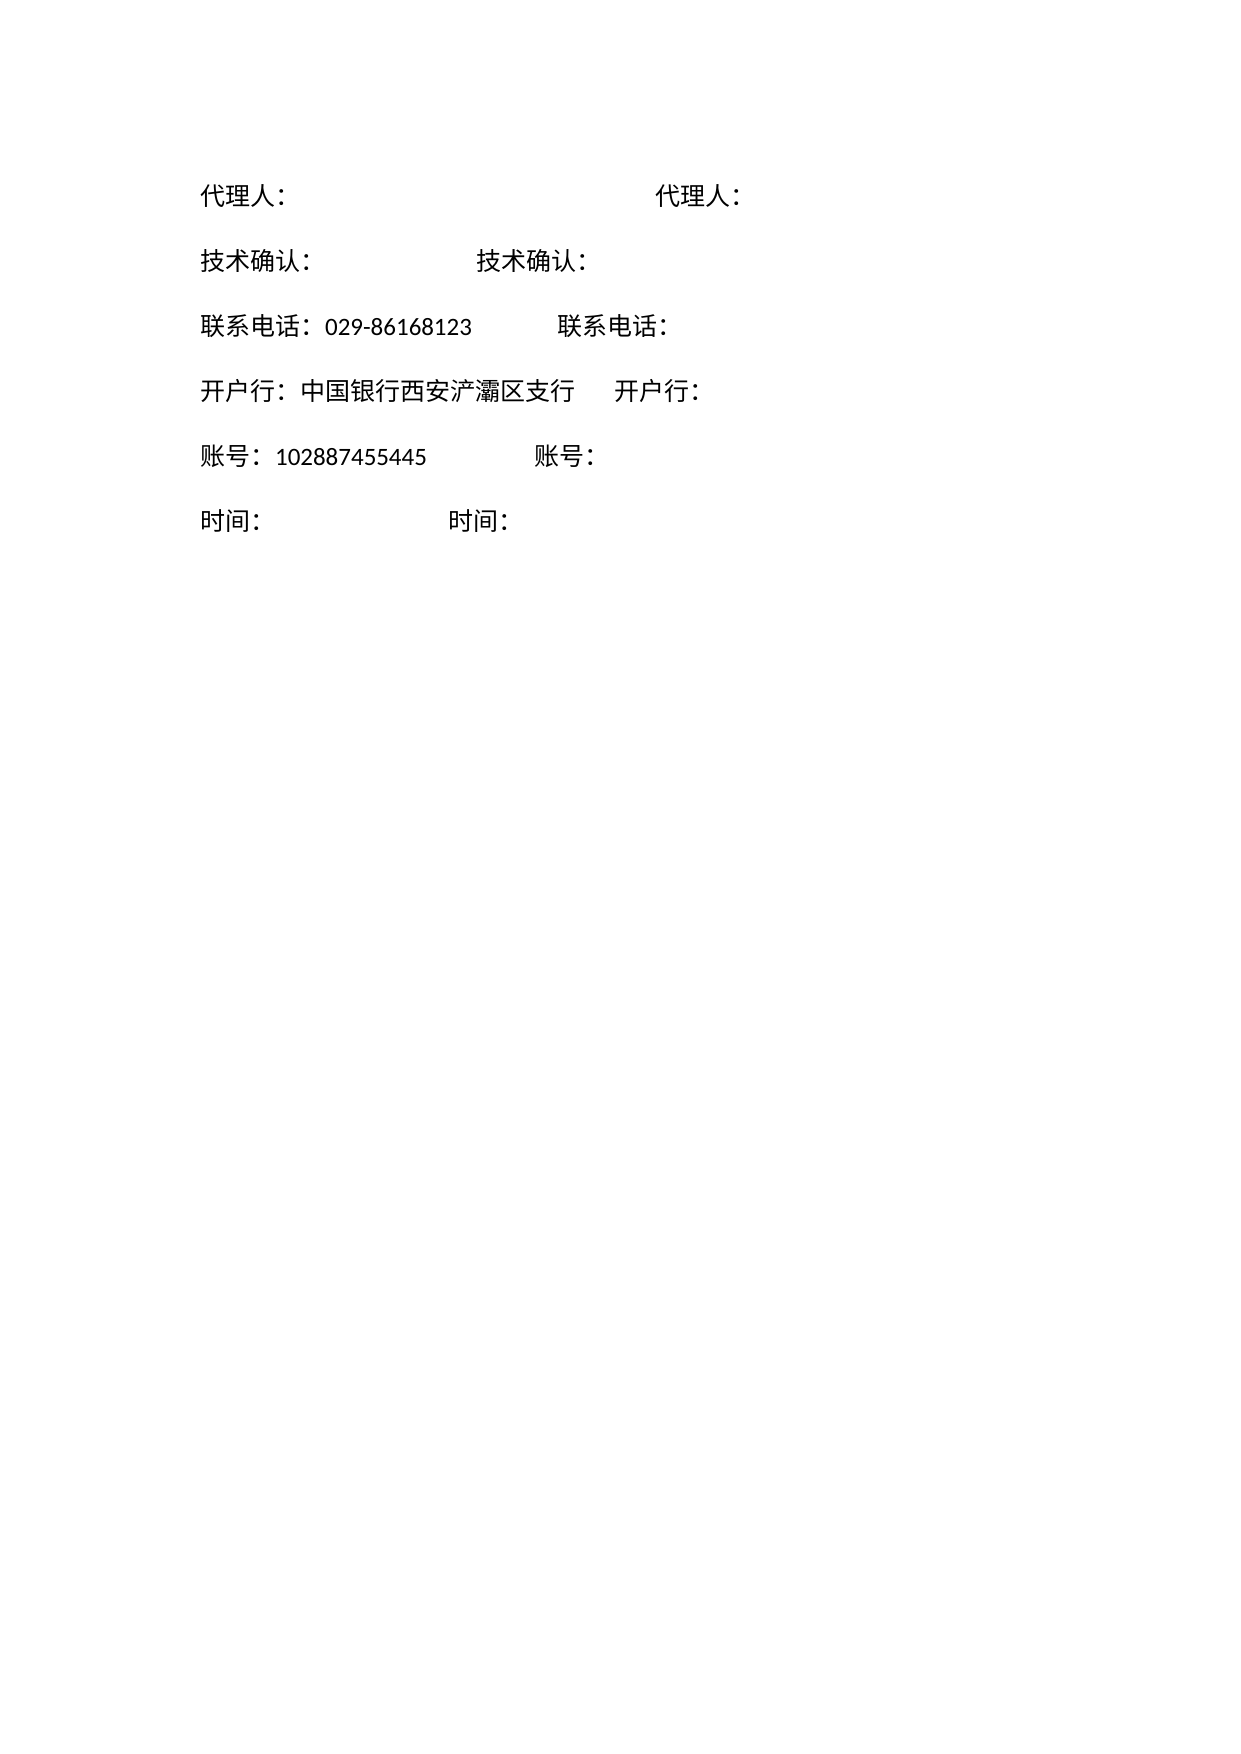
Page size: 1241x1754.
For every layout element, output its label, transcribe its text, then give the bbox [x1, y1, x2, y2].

text 代理人： 代理人： [187, 162, 1053, 227]
text 开户行：中国银行西安浐灞区支行 开户行： [187, 357, 1053, 422]
text 联系电话：029-86168123 联系电话： [187, 292, 1053, 357]
text 账号：102887455445 账号： [187, 422, 1053, 487]
text 技术确认： 技术确认： [187, 227, 1053, 292]
text 时间： 时间： [187, 487, 1053, 552]
